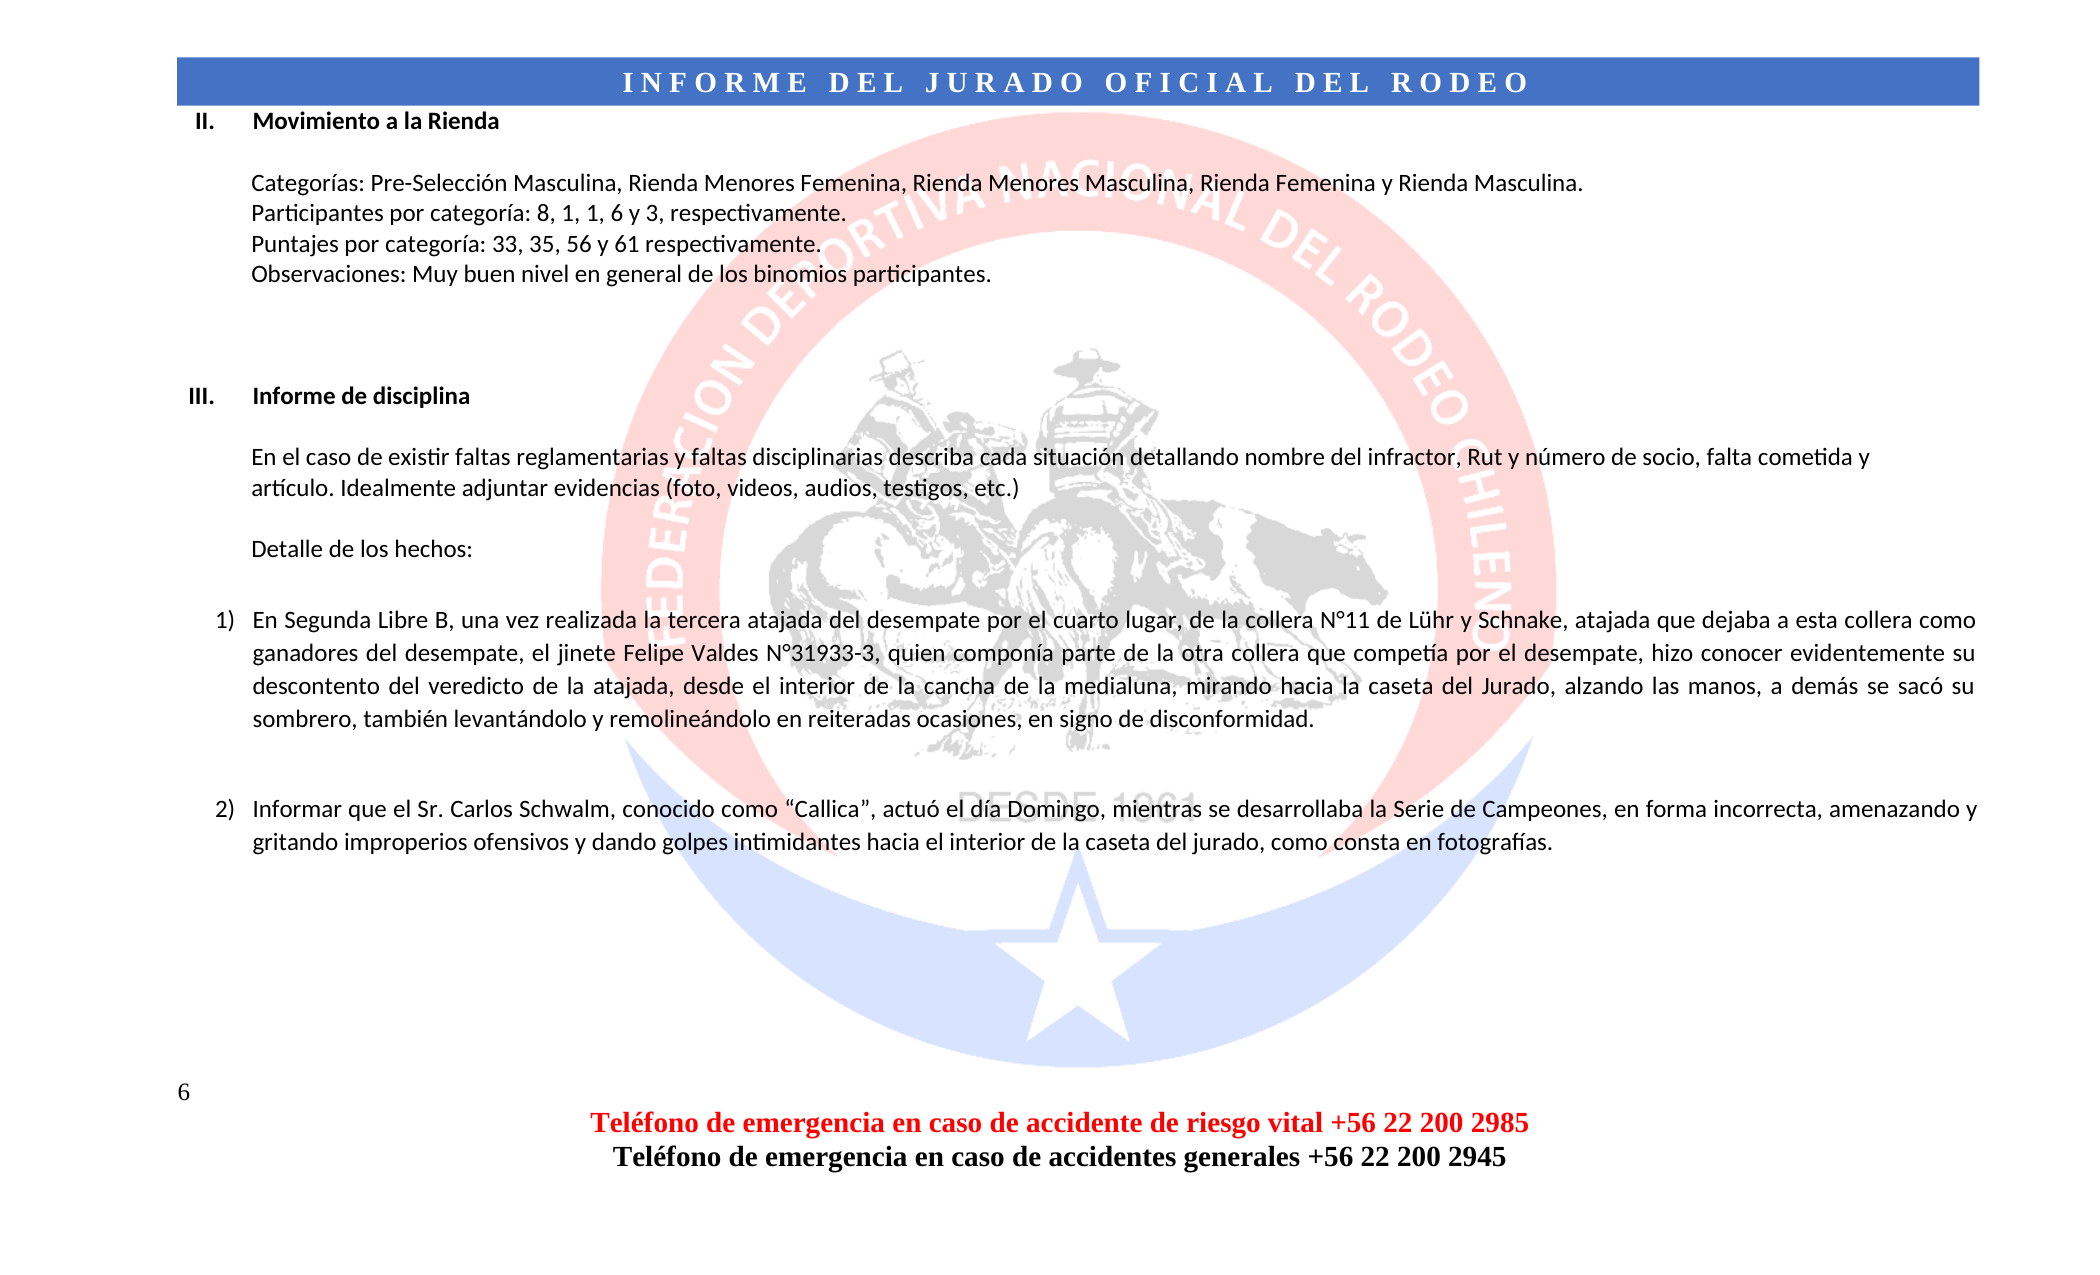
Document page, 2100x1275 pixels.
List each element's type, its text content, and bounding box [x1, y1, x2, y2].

text Participantes por categoría: 8, 1, 1, 6 y 3, respectivamente. [251, 197, 1773, 228]
text Categorías: Pre-Selección Masculina, Rienda Menores Femenina, Rienda Menores Masculina, Rienda Femenina y Rienda Masculina. [251, 167, 1773, 197]
list Informar que el Sr. Carlos Schwalm, conocido como “Callica”, actuó el día Domingo, mientras se desarrollaba la Serie de Campeones, en forma incorrecta, amenazando y gritando improperios ofensivos y dando golpes intimidantes hacia el interior de la caseta del jurado, como consta en fotografías. [215, 793, 1980, 857]
text Puntajes por categoría: 33, 35, 56 y 61 respectivamente. [251, 228, 1773, 258]
list En Segunda Libre B, una vez realizada la tercera atajada del desempate por el cuarto lugar, de la collera N°11 de Lühr y Schnake, atajada que dejaba a esta collera como ganadores del desempate, el jinete Felipe Valdes N°31933-3, quien componía parte de la otra collera que competía por el desempate, hizo conocer evidentemente su descontento del veredicto de la atajada, desde el interior de la cancha de la medialuna, mirando hacia la caseta del Jurado, alzando las manos, a demás se sacó su sombrero, también levantándolo y remolineándolo en reiteradas ocasiones, en signo de disconformidad. [215, 604, 1980, 733]
text Observaciones: Muy buen nivel en general de los binomios participantes. [251, 258, 1773, 289]
list Movimiento a la Rienda [215, 106, 1773, 136]
list Informe de disciplina [215, 380, 1773, 411]
text En el caso de existir faltas reglamentarias y faltas disciplinarias describa cada situación detallando nombre del infractor, Rut y número de socio, falta cometida y artículo. Idealmente adjuntar evidencias (foto, videos, audios, testigos, etc.) [251, 441, 1921, 502]
text Detalle de los hechos: [251, 533, 1773, 563]
